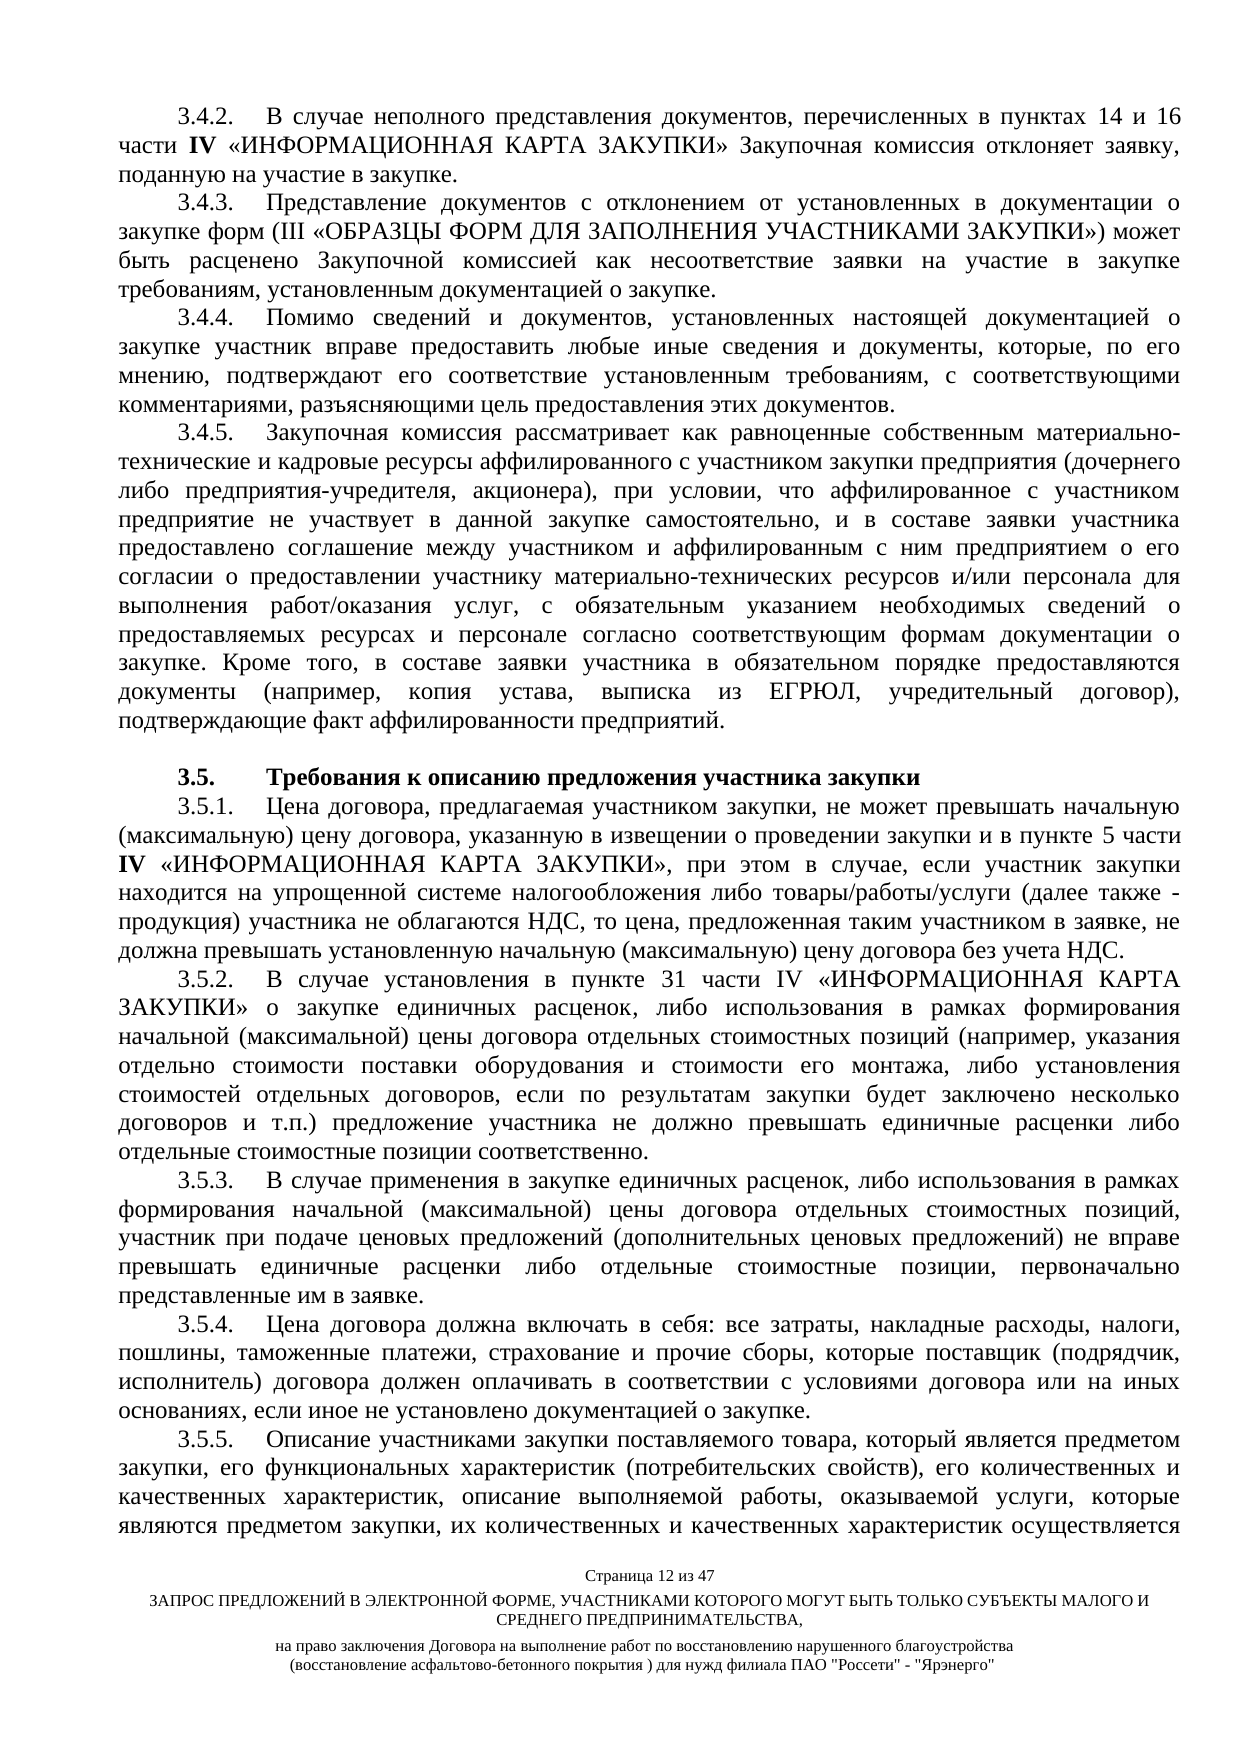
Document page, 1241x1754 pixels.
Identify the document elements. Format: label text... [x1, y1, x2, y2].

subtitle Требования к описанию предложения участника закупки [118, 762, 1181, 791]
subtitle В случае неполного представления документов, перечисленных в пунктах 14 и 16 части IV «ИНФОРМАЦИОННАЯ КАРТА ЗАКУПКИ» Закупочная комиссия отклоняет заявку, поданную на участие в закупке. [118, 101, 1181, 187]
subtitle Закупочная комиссия рассматривает как равноценные собственным материально-технические и кадровые ресурсы аффилированного с участником закупки предприятия (дочернего либо предприятия-учредителя, акционера), при условии, что аффилированное с участником предприятие не участвует в данной закупке самостоятельно, и в составе заявки участника предоставлено соглашение между участником и аффилированным с ним предприятием о его согласии о предоставлении участнику материально-технических ресурсов и/или персонала для выполнения работ/оказания услуг, с обязательным указанием необходимых сведений о предоставляемых ресурсах и персонале согласно соответствующим формам документации о закупке. Кроме того, в составе заявки участника в обязательном порядке предоставляются документы (например, копия устава, выписка из ЕГРЮЛ, учредительный договор), подтверждающие факт аффилированности предприятий. [118, 417, 1181, 734]
subtitle Представление документов с отклонением от установленных в документации о закупке форм (III «ОБРАЗЦЫ ФОРМ ДЛЯ ЗАПОЛНЕНИЯ УЧАСТНИКАМИ ЗАКУПКИ») может быть расценено Закупочной комиссией как несоответствие заявки на участие в закупке требованиям, установленным документацией о закупке. [118, 187, 1181, 302]
subtitle В случае применения в закупке единичных расценок, либо использования в рамках формирования начальной (максимальной) цены договора отдельных стоимостных позиций, участник при подаче ценовых предложений (дополнительных ценовых предложений) не вправе превышать единичные расценки либо отдельные стоимостные позиции, первоначально представленные им в заявке. [118, 1165, 1181, 1309]
subtitle Помимо сведений и документов, установленных настоящей документацией о закупке участник вправе предоставить любые иные сведения и документы, которые, по его мнению, подтверждают его соответствие установленным требованиям, с соответствующими комментариями, разъясняющими цель предоставления этих документов. [118, 302, 1181, 417]
subtitle Цена договора, предлагаемая участником закупки, не может превышать начальную (максимальную) цену договора, указанную в извещении о проведении закупки и в пункте 5 части IV «ИНФОРМАЦИОННАЯ КАРТА ЗАКУПКИ», при этом в случае, если участник закупки находится на упрощенной системе налогообложения либо товары/работы/услуги (далее также - продукция) участника не облагаются НДС, то цена, предложенная таким участником в заявке, не должна превышать установленную начальную (максимальную) цену договора без учета НДС. [118, 791, 1181, 964]
subtitle В случае установления в пункте 31 части IV «ИНФОРМАЦИОННАЯ КАРТА ЗАКУПКИ» о закупке единичных расценок, либо использования в рамках формирования начальной (максимальной) цены договора отдельных стоимостных позиций (например, указания отдельно стоимости поставки оборудования и стоимости его монтажа, либо установления стоимостей отдельных договоров, если по результатам закупки будет заключено несколько договоров и т.п.) предложение участника не должно превышать единичные расценки либо отдельные стоимостные позиции соответственно. [118, 964, 1181, 1165]
subtitle Цена договора должна включать в себя: все затраты, накладные расходы, налоги, пошлины, таможенные платежи, страхование и прочие сборы, которые поставщик (подрядчик, исполнитель) договора должен оплачивать в соответствии с условиями договора или на иных основаниях, если иное не установлено документацией о закупке. [118, 1309, 1181, 1424]
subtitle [118, 1424, 1181, 1539]
